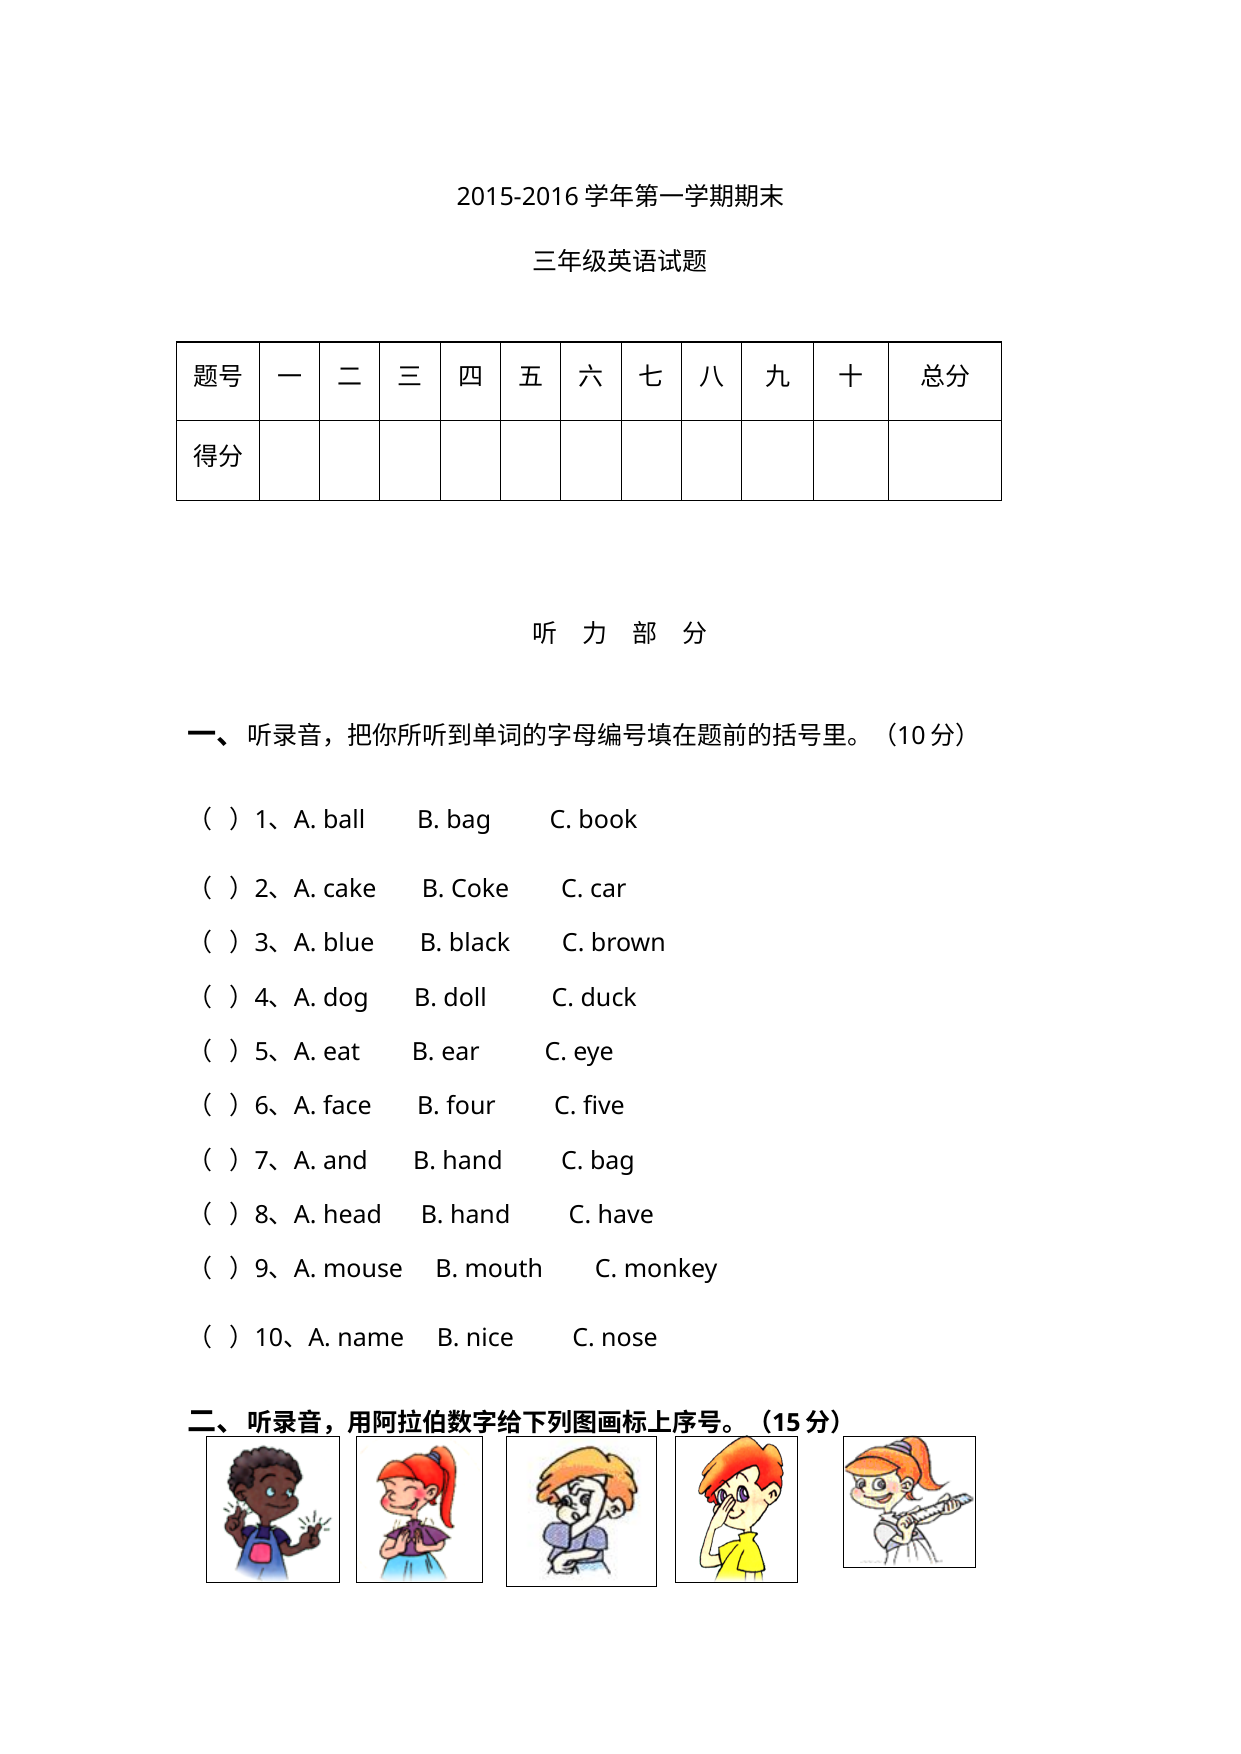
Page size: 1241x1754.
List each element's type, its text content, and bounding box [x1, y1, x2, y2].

picture [207, 1451, 339, 1582]
picture [844, 1451, 975, 1567]
table_header 六 [561, 343, 621, 420]
table_header 二 [320, 343, 379, 420]
table_cell [682, 421, 741, 500]
table_cell [622, 421, 681, 500]
table_cell [501, 421, 560, 500]
table_header 三 [380, 343, 440, 420]
table_header 八 [682, 343, 741, 420]
text （ ）3、A. blue B. black C. brown [187, 923, 1053, 959]
table_cell [889, 421, 1001, 500]
table_header 一 [260, 343, 319, 420]
table_header 题号 [177, 343, 259, 420]
table_header 五 [501, 343, 560, 420]
picture [357, 1451, 482, 1582]
text （ ）4、A. dog B. doll C. duck [187, 977, 1053, 1013]
table_cell [742, 421, 813, 500]
list 听录音，用阿拉伯数字给下列图画标上序号。（15分） [187, 1386, 1053, 1451]
table_cell [260, 421, 319, 500]
table_cell [380, 421, 440, 500]
table_cell [561, 421, 621, 500]
table_header 七 [622, 343, 681, 420]
text （ ）8、A. head B. hand C. have [187, 1194, 1053, 1231]
table_header 九 [742, 343, 813, 420]
table_header 十 [814, 343, 888, 420]
table_cell 得分 [177, 421, 259, 500]
text （ ）2、A. cake B. Coke C. car [187, 868, 1053, 904]
text （ ）10、A. name B. nice C. nose [187, 1303, 1053, 1368]
list 听录音，把你所听到单词的字母编号填在题前的括号里。（10分） [187, 699, 1053, 764]
text 听 力 部 分 [187, 599, 1053, 664]
text （ ）9、A. mouse B. mouth C. monkey [187, 1249, 1053, 1285]
table_header 四 [441, 343, 500, 420]
text （ ）6、A. face B. four C. five [187, 1086, 1053, 1122]
table_header 总分 [889, 343, 1001, 420]
table_cell [814, 421, 888, 500]
text 三年级英语试题 [187, 227, 1053, 292]
text （ ）1、A. ball B. bag C. book [187, 785, 1053, 850]
text （ ）7、A. and B. hand C. bag [187, 1140, 1053, 1176]
picture [676, 1451, 797, 1582]
picture [507, 1451, 656, 1586]
table_cell [441, 421, 500, 500]
text （ ）5、A. eat B. ear C. eye [187, 1031, 1053, 1068]
text 2015-2016学年第一学期期末 [187, 162, 1053, 227]
table_cell [320, 421, 379, 500]
